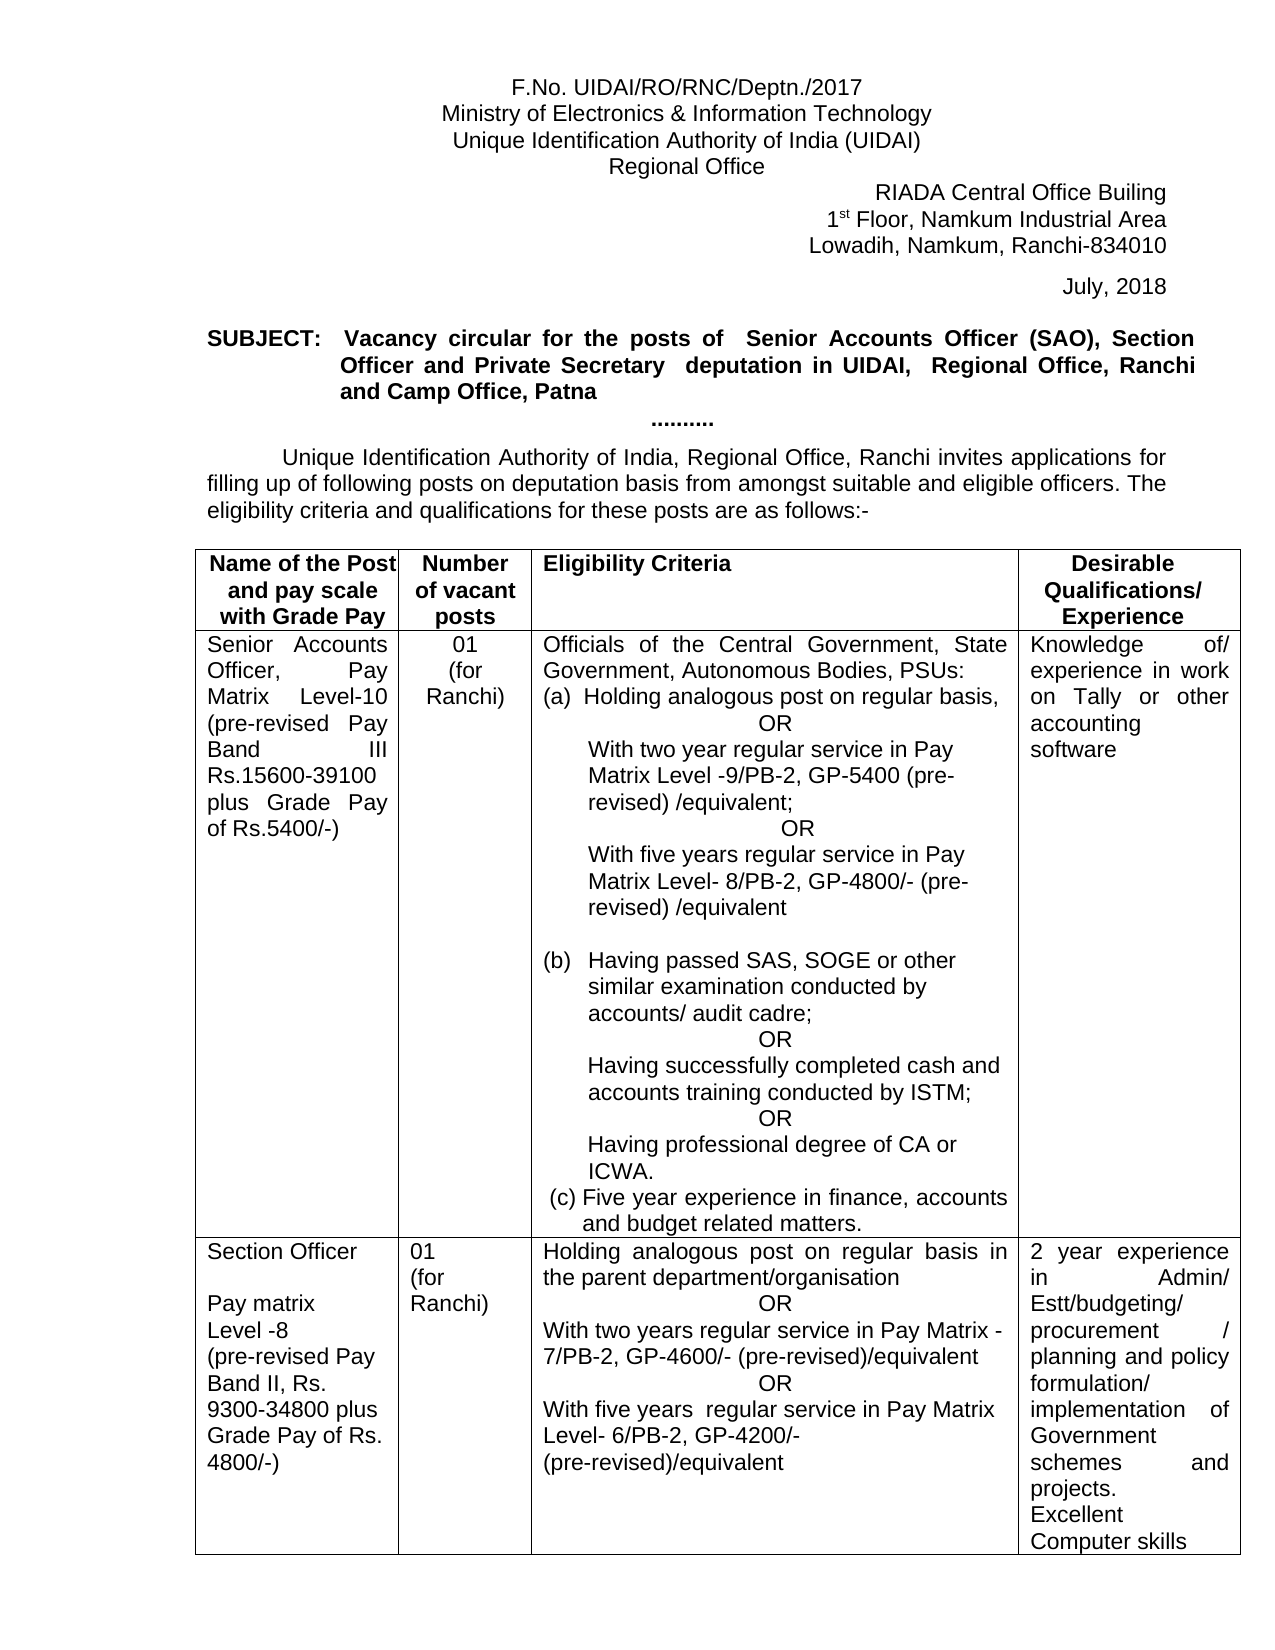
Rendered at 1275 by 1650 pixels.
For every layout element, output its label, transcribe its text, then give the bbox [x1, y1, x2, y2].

table_header Number of vacant posts [399, 550, 531, 629]
table_cell Holding analogous post on regular basis in the parent department/organisation OR With two years regular service in Pay Matrix -7/PB-2, GP-4600/- (pre-revised)/equivalent OR With five years regular service in Pay Matrix Level- 6/PB-2, GP-4200/- (pre-revised)/equivalent [532, 1238, 1018, 1554]
table_cell Officials of the Central Government, State Government, Autonomous Bodies, PSUs: (a) Holding analogous post on regular basis, OR With two year regular service in Pay Matrix Level -9/PB-2, GP-5400 (pre-revised) /equivalent; OR With five years regular service in Pay Matrix Level- 8/PB-2, GP-4800/- (pre-revised) /equivalent (b) Having passed SAS, SOGE or other similar examination conducted by accounts/ audit cadre; OR Having successfully completed cash and accounts training conducted by ISTM; OR Having professional degree of CA or ICWA. (c) Five year experience in finance, accounts and budget related matters. [532, 631, 1018, 1237]
table_cell 01 (for Ranchi) [399, 1238, 531, 1554]
table_header Desirable Qualifications/ Experience [1019, 550, 1240, 629]
text F.No. UIDAI/RO/RNC/Deptn./2017 [207, 74, 1167, 100]
table_cell Section Officer Pay matrix Level -8 (pre-revised Pay Band II, Rs. 9300-34800 plus Grade Pay of Rs. 4800/-) [196, 1238, 398, 1554]
text Regional Office [207, 153, 1167, 179]
text Unique Identification Authority of India, Regional Office, Ranchi invites applications for filling up of following posts on deputation basis from amongst suitable and eligible officers. The eligibility criteria and qualifications for these posts are as follows:- [207, 444, 1167, 523]
table_cell Knowledge of/ experience in work on Tally or other accounting software [1019, 631, 1240, 1237]
text RIADA Central Office Builing [207, 179, 1167, 206]
table_header Name of the Post and pay scale with Grade Pay [196, 550, 398, 629]
text Lowadih, Namkum, Ranchi-834010 [207, 232, 1167, 258]
text Ministry of Electronics & Information Technology [207, 100, 1167, 127]
text Unique Identification Authority of India (UIDAI) [207, 127, 1167, 153]
table_cell Senior Accounts Officer, Pay Matrix Level-10 (pre-revised Pay Band III Rs.15600-39100 plus Grade Pay of Rs.5400/-) [196, 631, 398, 1237]
text 1st Floor, Namkum Industrial Area [207, 206, 1167, 232]
text .......... [651, 404, 1167, 431]
table_cell 01 (for Ranchi) [399, 631, 531, 1237]
text July, 2018 [207, 273, 1167, 299]
table_cell 2 year experience in Admin/ Estt/budgeting/ procurement / planning and policy formulation/ implementation of Government schemes and projects. Excellent Computer skills [1019, 1238, 1240, 1554]
text SUBJECT: Vacancy circular for the posts of Senior Accounts Officer (SAO), Section Officer and Private Secretary deputation in UIDAI, Regional Office, Ranchi and Camp Office, Patna [207, 325, 1196, 404]
table_header Eligibility Criteria [532, 550, 1018, 629]
